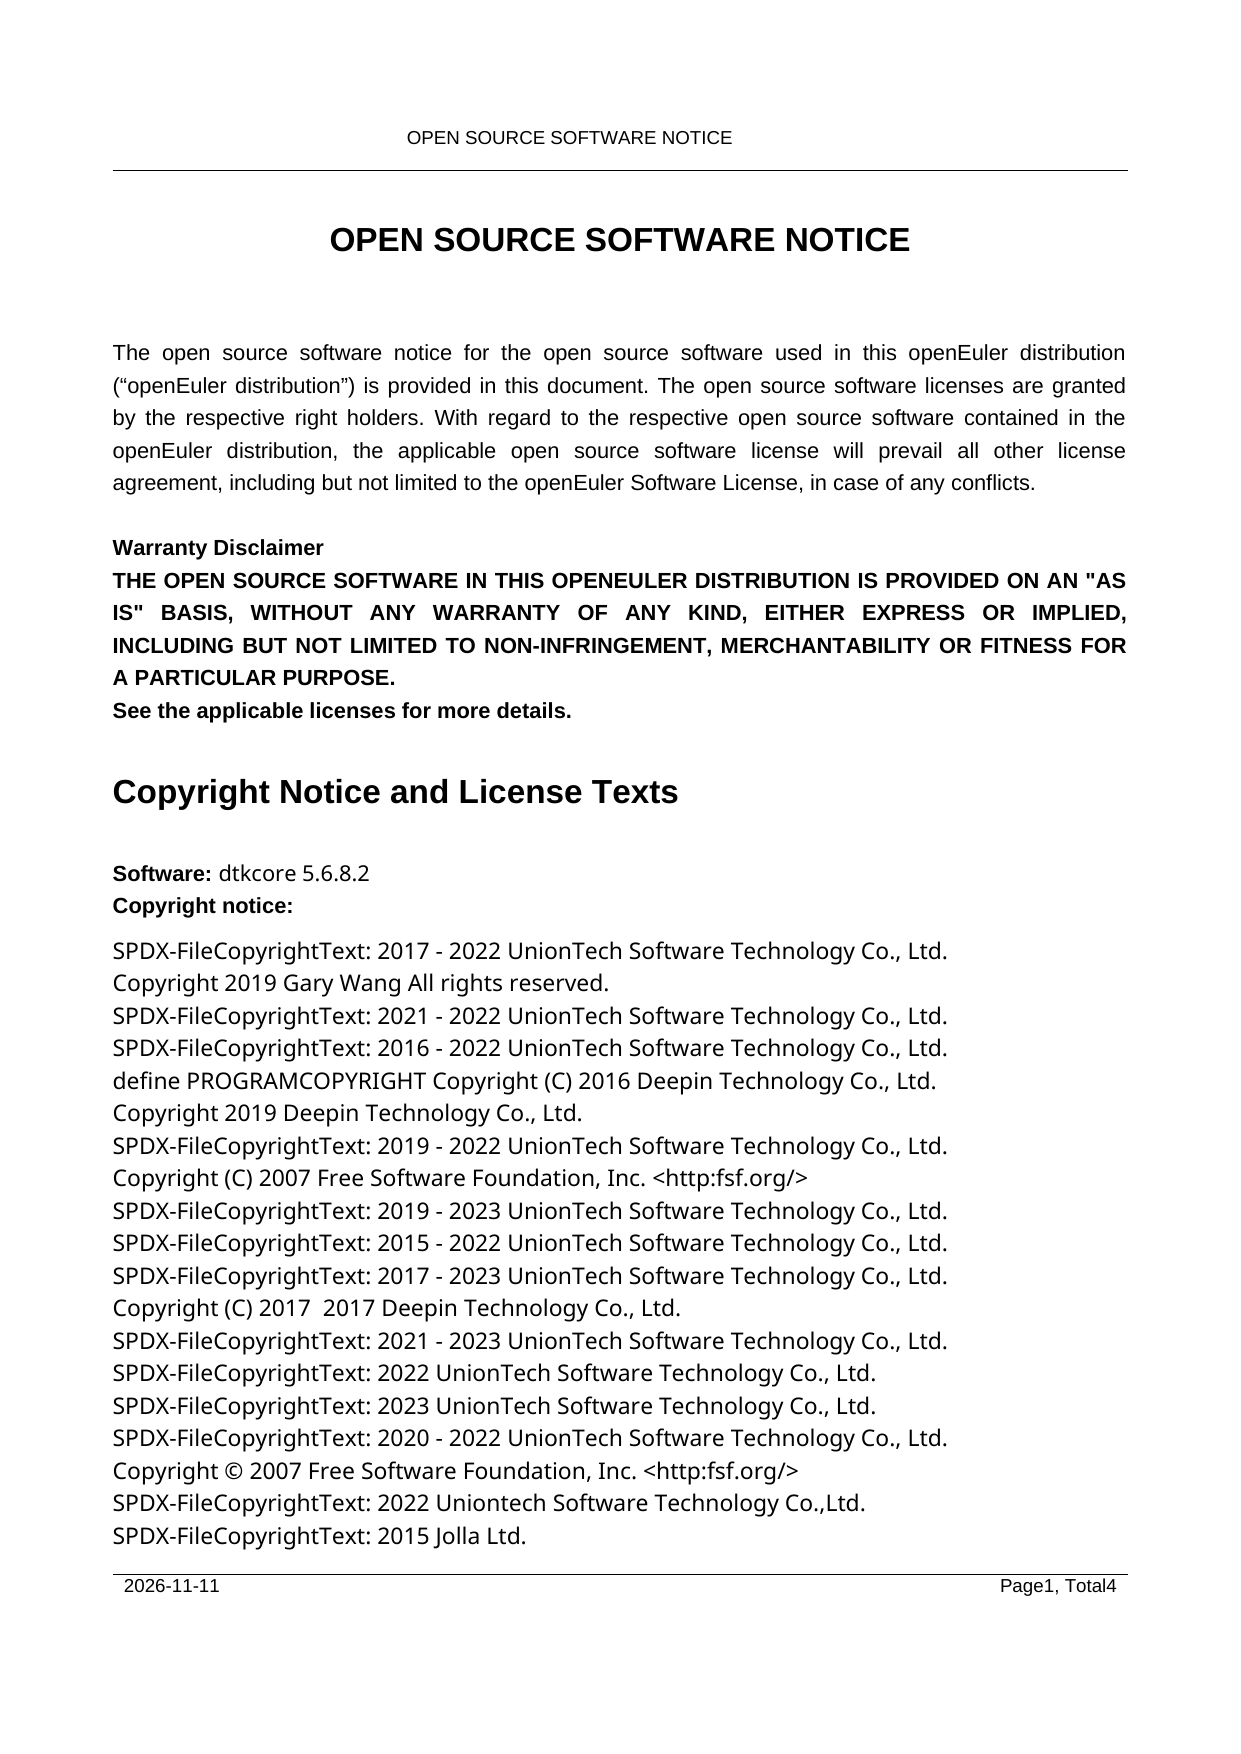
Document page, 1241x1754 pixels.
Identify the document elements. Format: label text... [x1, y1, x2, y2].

text OPEN SOURCE SOFTWARE NOTICE [112, 206, 1128, 271]
title Software: dtkcore 5.6.8.2 [112, 856, 1128, 889]
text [112, 934, 1128, 1551]
text Copyright notice: [112, 889, 1128, 921]
text THE OPEN SOURCE SOFTWARE IN THIS OPENEULER DISTRIBUTION IS PROVIDED ON AN "AS IS" BASIS, WITHOUT ANY WARRANTY OF ANY KIND, EITHER EXPRESS OR IMPLIED, INCLUDING BUT NOT LIMITED TO NON-INFRINGEMENT, MERCHANTABILITY OR FITNESS FOR A PARTICULAR PURPOSE. See the applicable licenses for more details. [112, 564, 1128, 726]
text Copyright Notice and License Texts [112, 759, 1128, 824]
text Warranty Disclaimer [112, 531, 1128, 564]
text The open source software notice for the open source software used in this openEuler distribution (“openEuler distribution”) is provided in this document. The open source software licenses are granted by the respective right holders. With regard to the respective open source software contained in the openEuler distribution, the applicable open source software license will prevail all other license agreement, including but not limited to the openEuler Software License, in case of any conflicts. [112, 336, 1128, 499]
